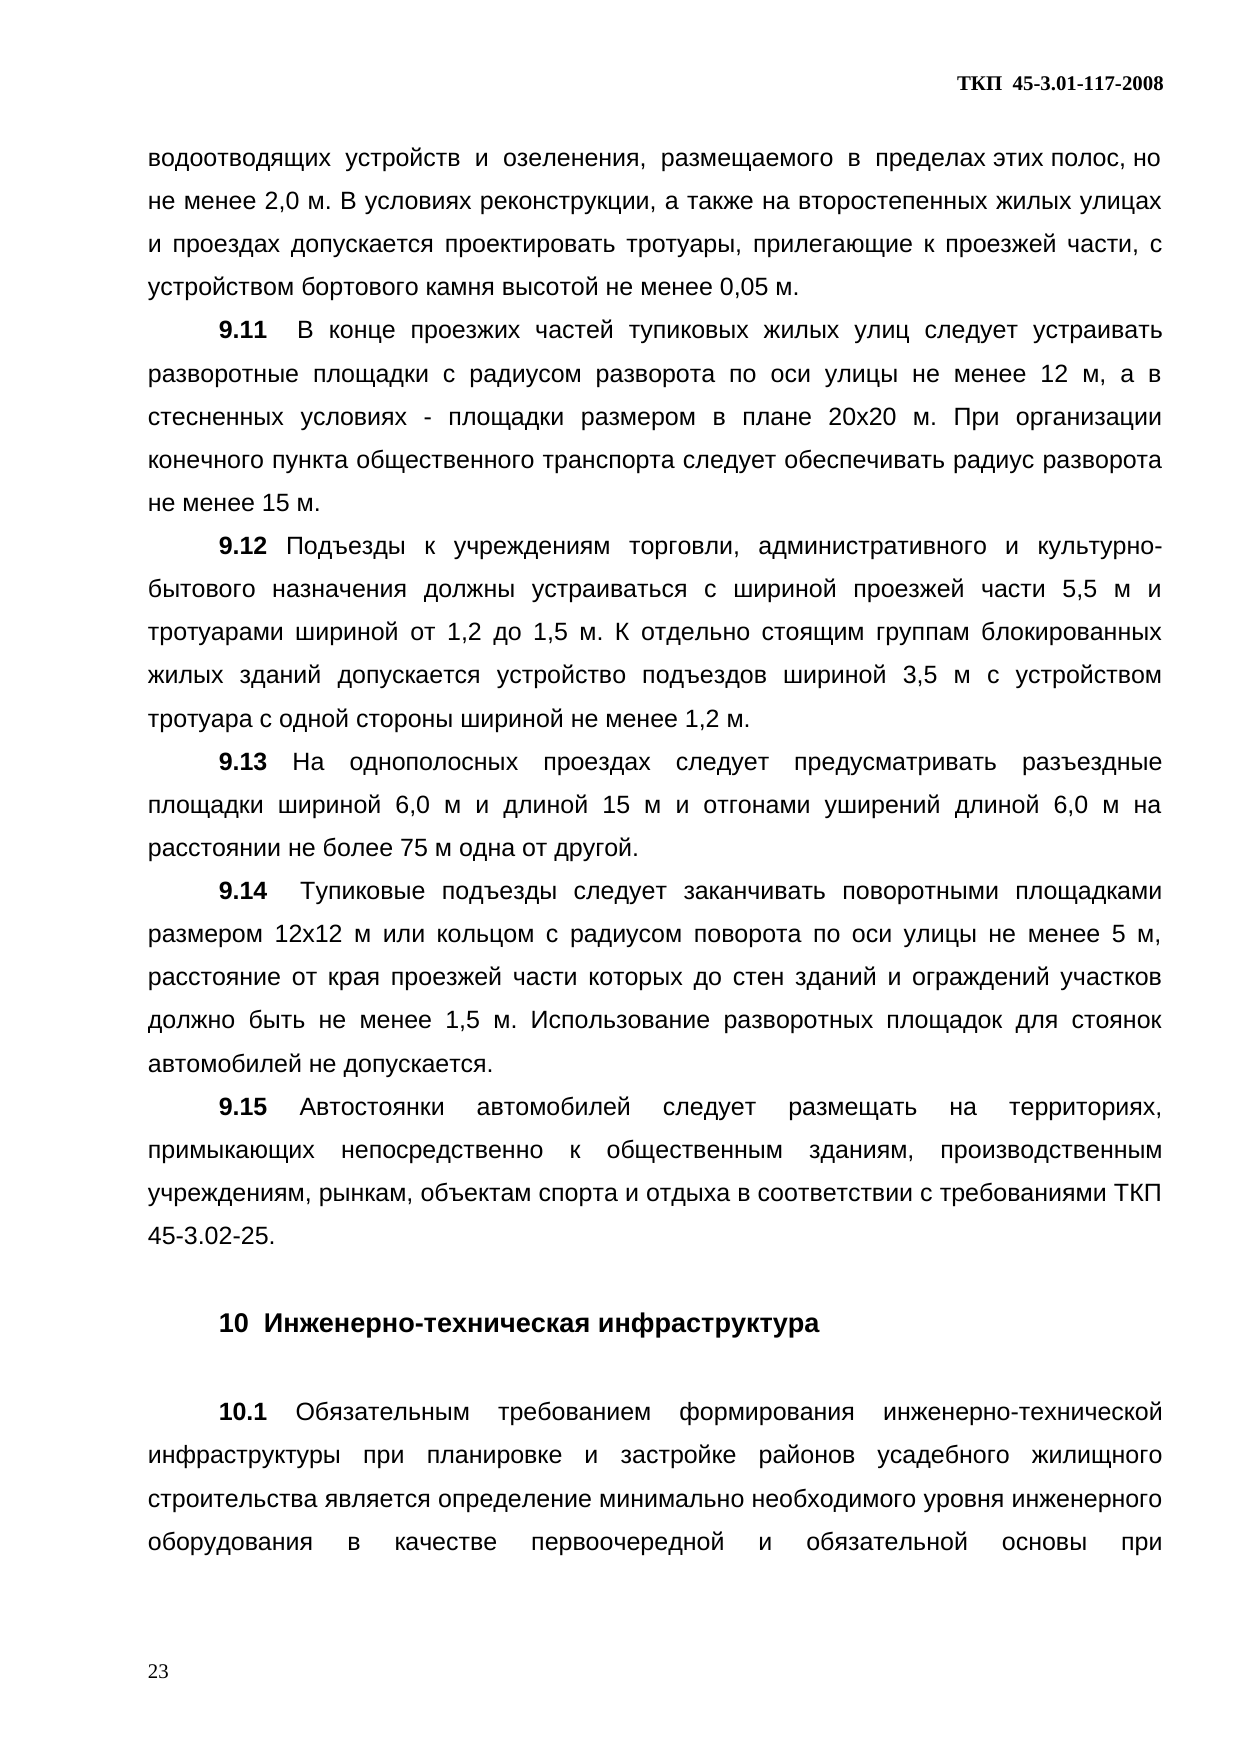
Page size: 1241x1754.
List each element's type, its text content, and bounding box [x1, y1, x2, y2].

subtitle 10 Инженерно-техническая инфраструктура [148, 1307, 1163, 1339]
text 9.12 Подъезды к учреждениям торговли, административного и культурно-бытового назначения должны устраиваться с шириной проезжей части и тротуарами шириной от 1,2 до . К отдельно стоящим группам блокированных жилых зданий допускается устройство подъездов шириной с устройством тротуара с одной стороны шириной не менее . [148, 531, 1163, 732]
text 9.13 На однополосных проездах следует предусматривать разъездные площадки шириной и длиной и отгонами уширений длиной на расстоянии не более одна от другой. [148, 747, 1163, 862]
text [148, 1397, 1163, 1556]
text 9.11 В конце проезжих частей тупиковых жилых улиц следует устраивать разворотные площадки с радиусом разворота по оси улицы не менее , а в стесненных условиях - площадки размером в плане 20х20 м. При организации конечного пункта общественного транспорта следует обеспечивать радиус разворота не менее . [148, 316, 1163, 517]
text 9.14 Тупиковые подъезды следует заканчивать поворотными площадками размером 12х12 м или кольцом с радиусом поворота по оси улицы не менее , расстояние от края проезжей части которых до стен зданий и ограждений участков должно быть не менее . Использование разворотных площадок для стоянок автомобилей не допускается. [148, 876, 1163, 1077]
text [148, 143, 1163, 301]
text 9.15 Автостоянки автомобилей следует размещать на территориях, примыкающих непосредственно к общественным зданиям, производственным учреждениям, рынкам, объектам спорта и отдыха в соответствии с требованиями ТКП 45-3.02-25. [148, 1092, 1163, 1250]
